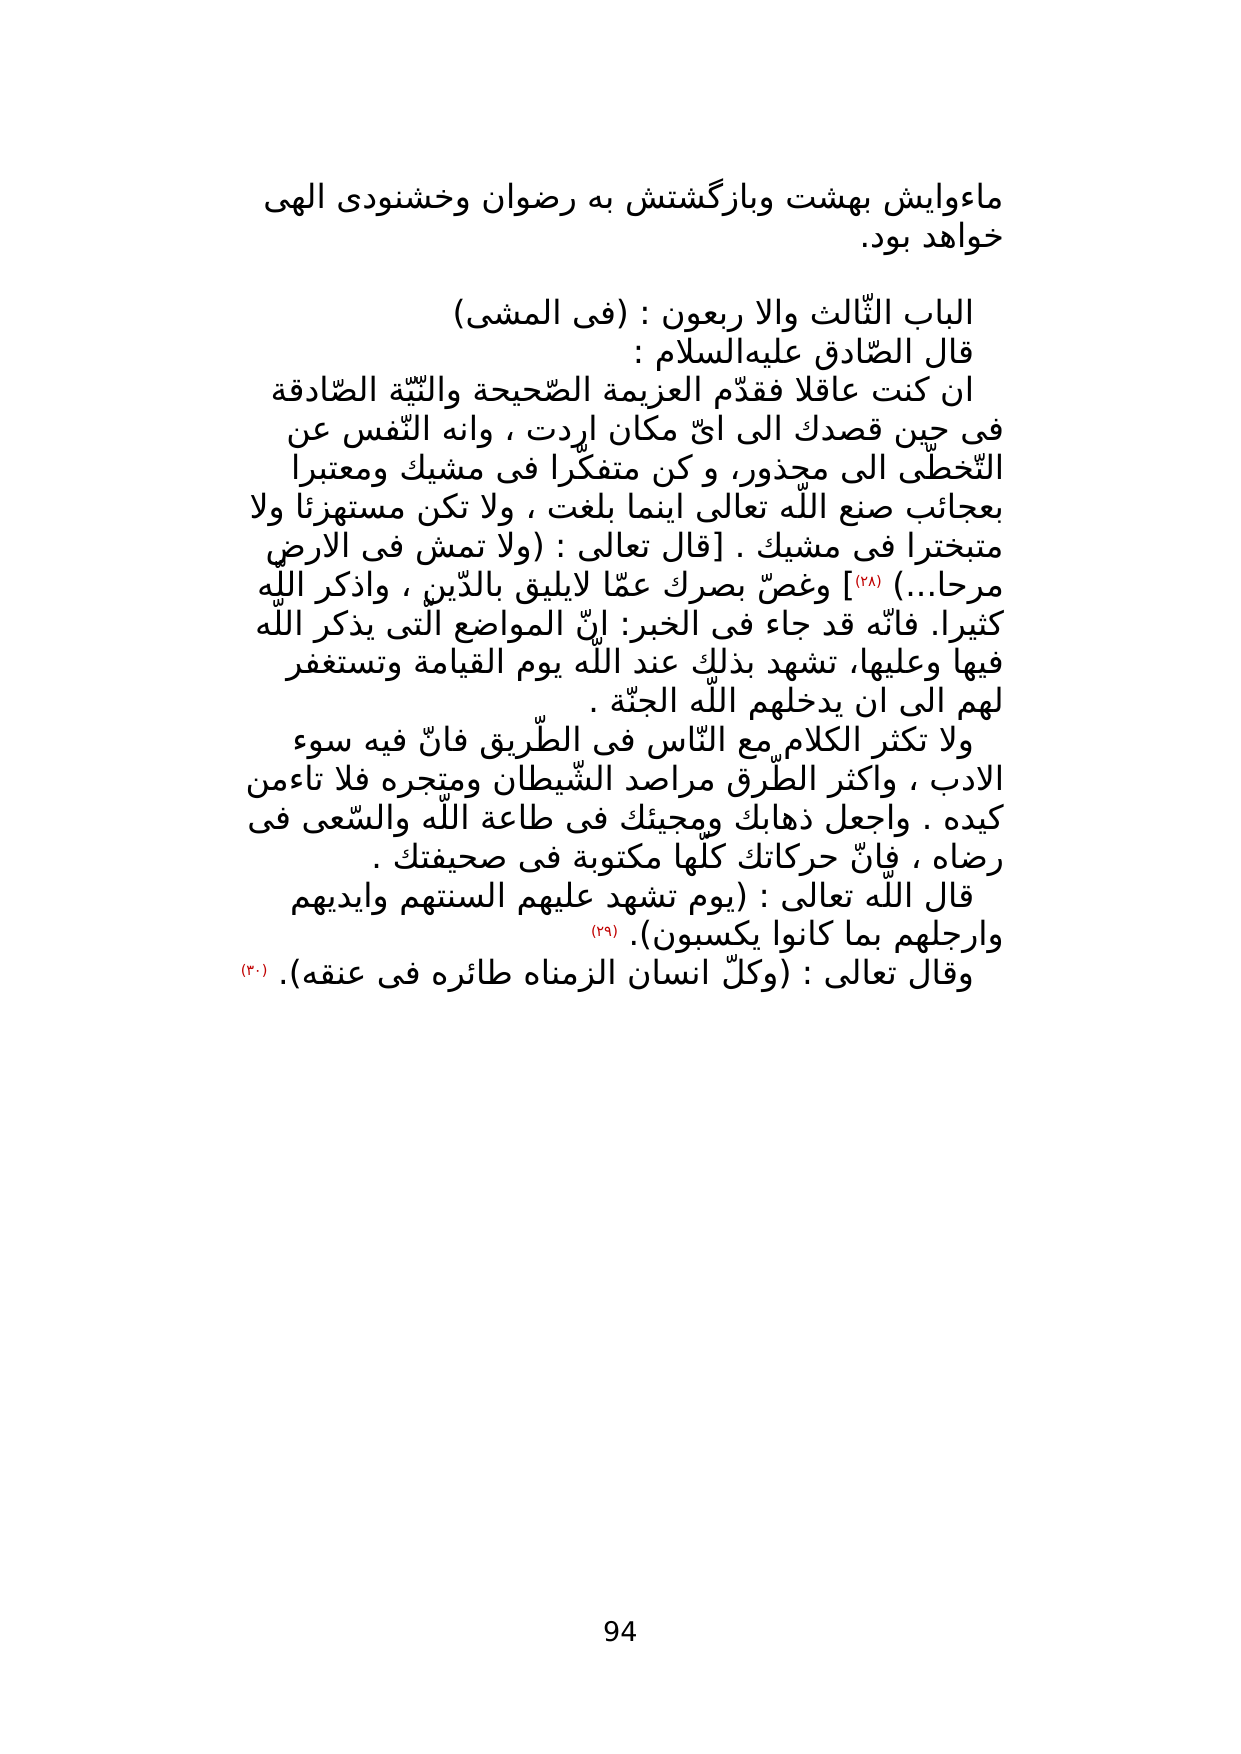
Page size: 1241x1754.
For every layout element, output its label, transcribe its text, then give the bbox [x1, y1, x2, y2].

text الباب الثّالث والا ربعون : (فى المشى) [236, 293, 1004, 332]
text قال اللّه تعالى : (يوم تشهد عليهم السنتهم وايديهم وارجلهم بما كانوا يكسبون). (٢٩) [236, 876, 1004, 954]
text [236, 177, 1004, 255]
text ان كنت عاقلا فقدّم العزيمة الصّحيحة والنّيّة الصّادقة فى حين قصدك الى اىّ مكان اردت ، وانه النّفس عن التّخطّى الى محذور، و كن متفكّرا فى مشيك ومعتبرا بعجائب صنع اللّه تعالى اينما بلغت ، ولا تكن مستهزئا ولا متبخترا فى مشيك . [قال تعالى : (ولا تمش فى الارض مرحا...) (٢٨)] وغصّ بصرك عمّا لايليق بالدّين ، واذكر اللّه كثيرا. فانّه قد جاء فى الخبر: انّ المواضع الّتى يذكر اللّه فيها وعليها، تشهد بذلك عند اللّه يوم القيامة وتستغفر لهم الى ان يدخلهم اللّه الجنّة . [236, 371, 1004, 721]
text قال الصّادق عليه‌السلام : [236, 332, 1004, 371]
text ولا تكثر الكلام مع النّاس فى الطّريق فانّ فيه سوء الادب ، واكثر الطّرق مراصد الشّيطان ومتجره فلا تاءمن كيده . واجعل ذهابك ومجيئك فى طاعة اللّه والسّعى فى رضاه ، فانّ حركاتك كلّها مكتوبة فى صحيفتك . [236, 721, 1004, 876]
text وقال تعالى : (وكلّ انسان الزمناه طائره فى عنقه). (٣٠) [236, 954, 1004, 993]
